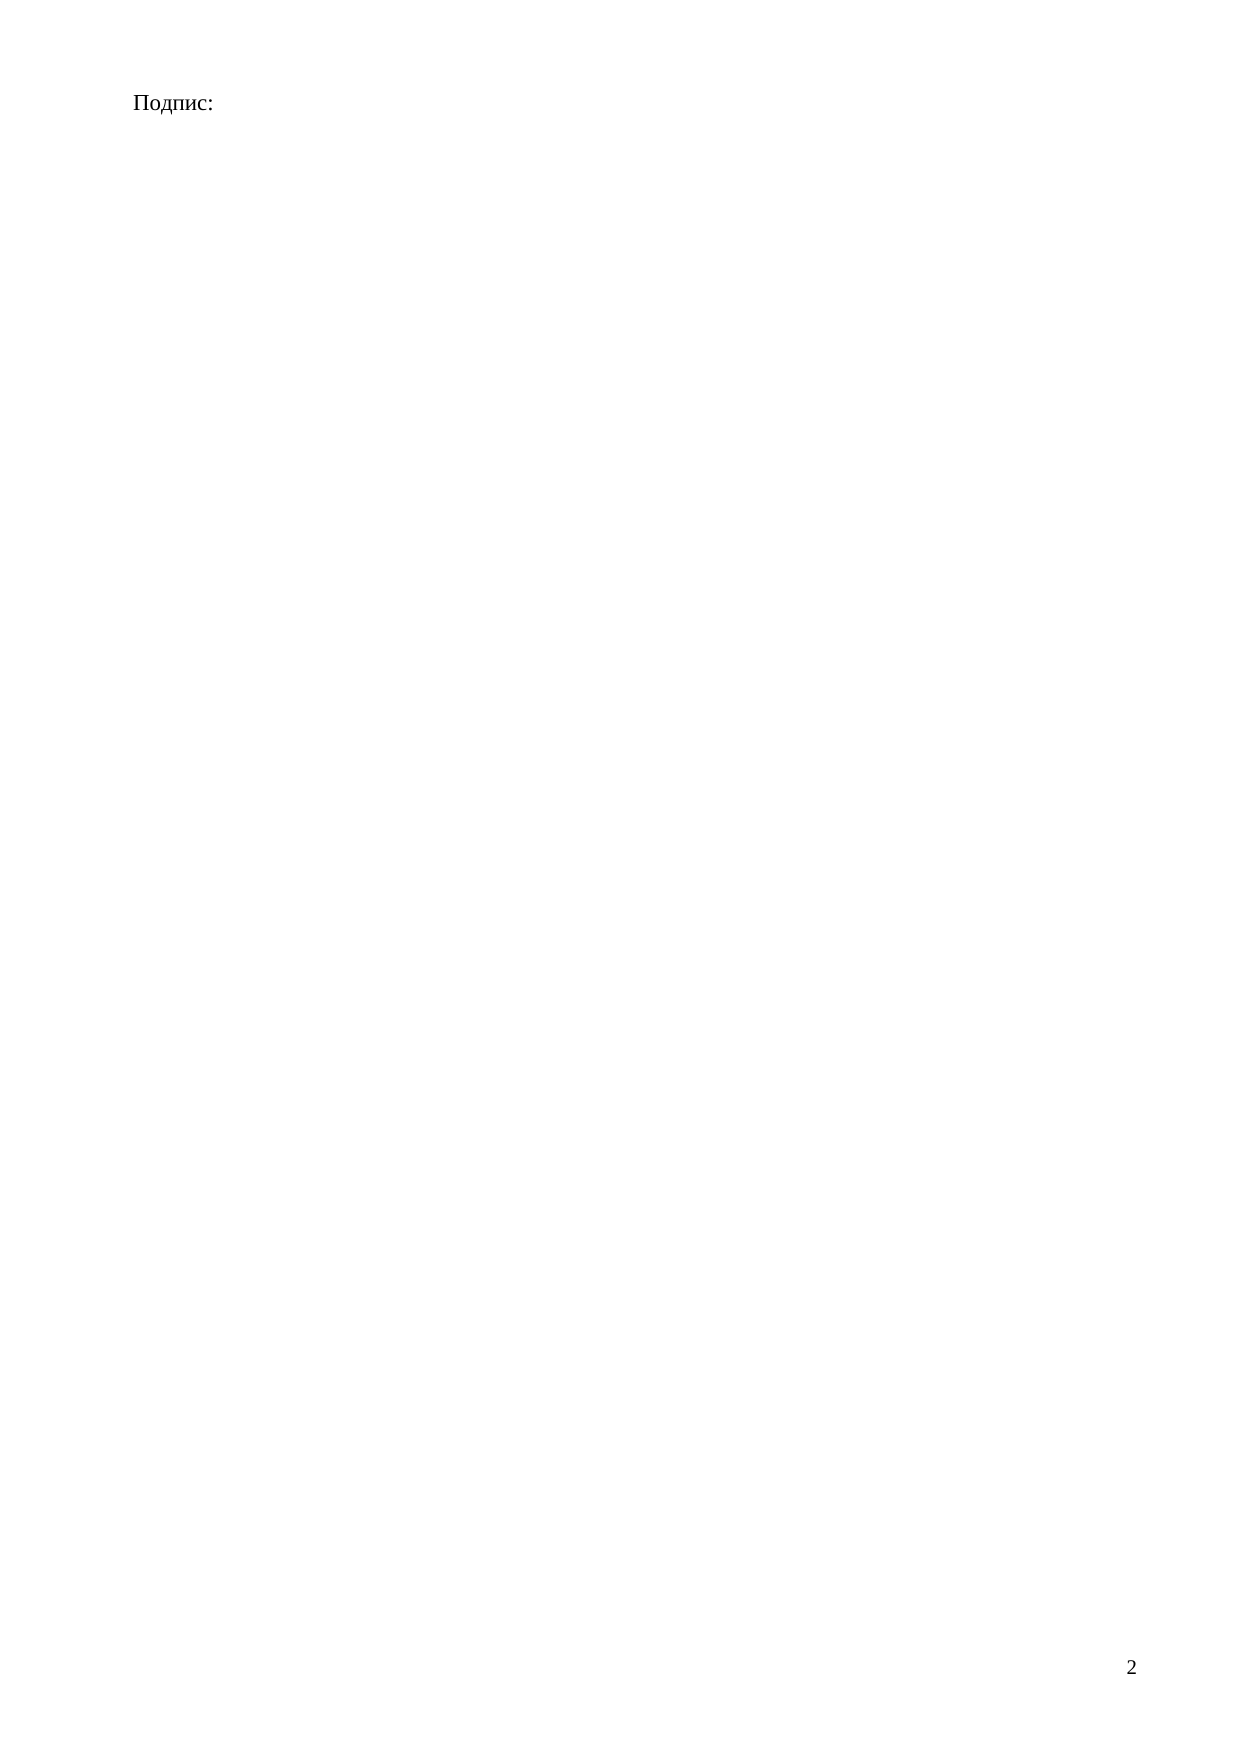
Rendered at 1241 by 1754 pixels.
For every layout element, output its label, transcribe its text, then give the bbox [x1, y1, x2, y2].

text Подпис: [133, 89, 1137, 115]
